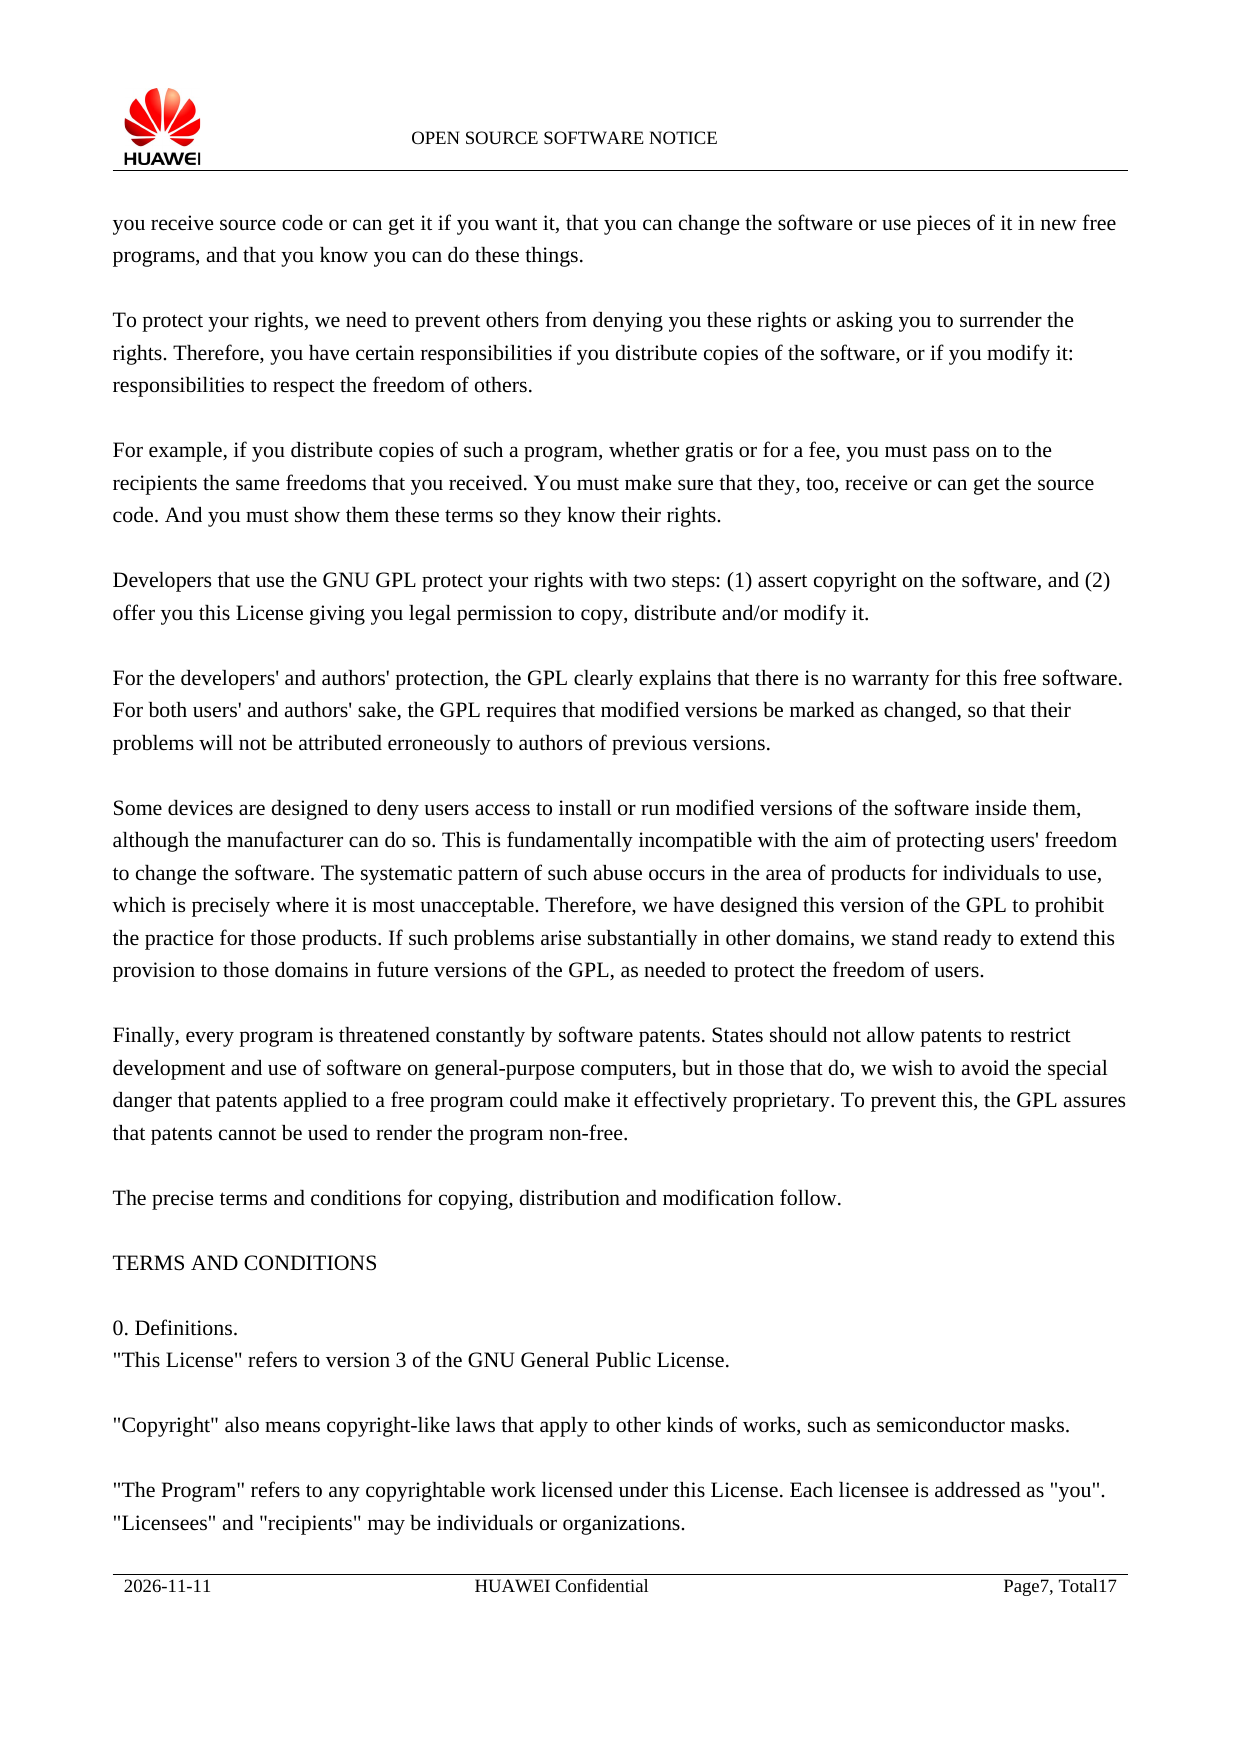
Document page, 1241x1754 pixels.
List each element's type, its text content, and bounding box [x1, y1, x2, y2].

picture [124, 88, 201, 165]
